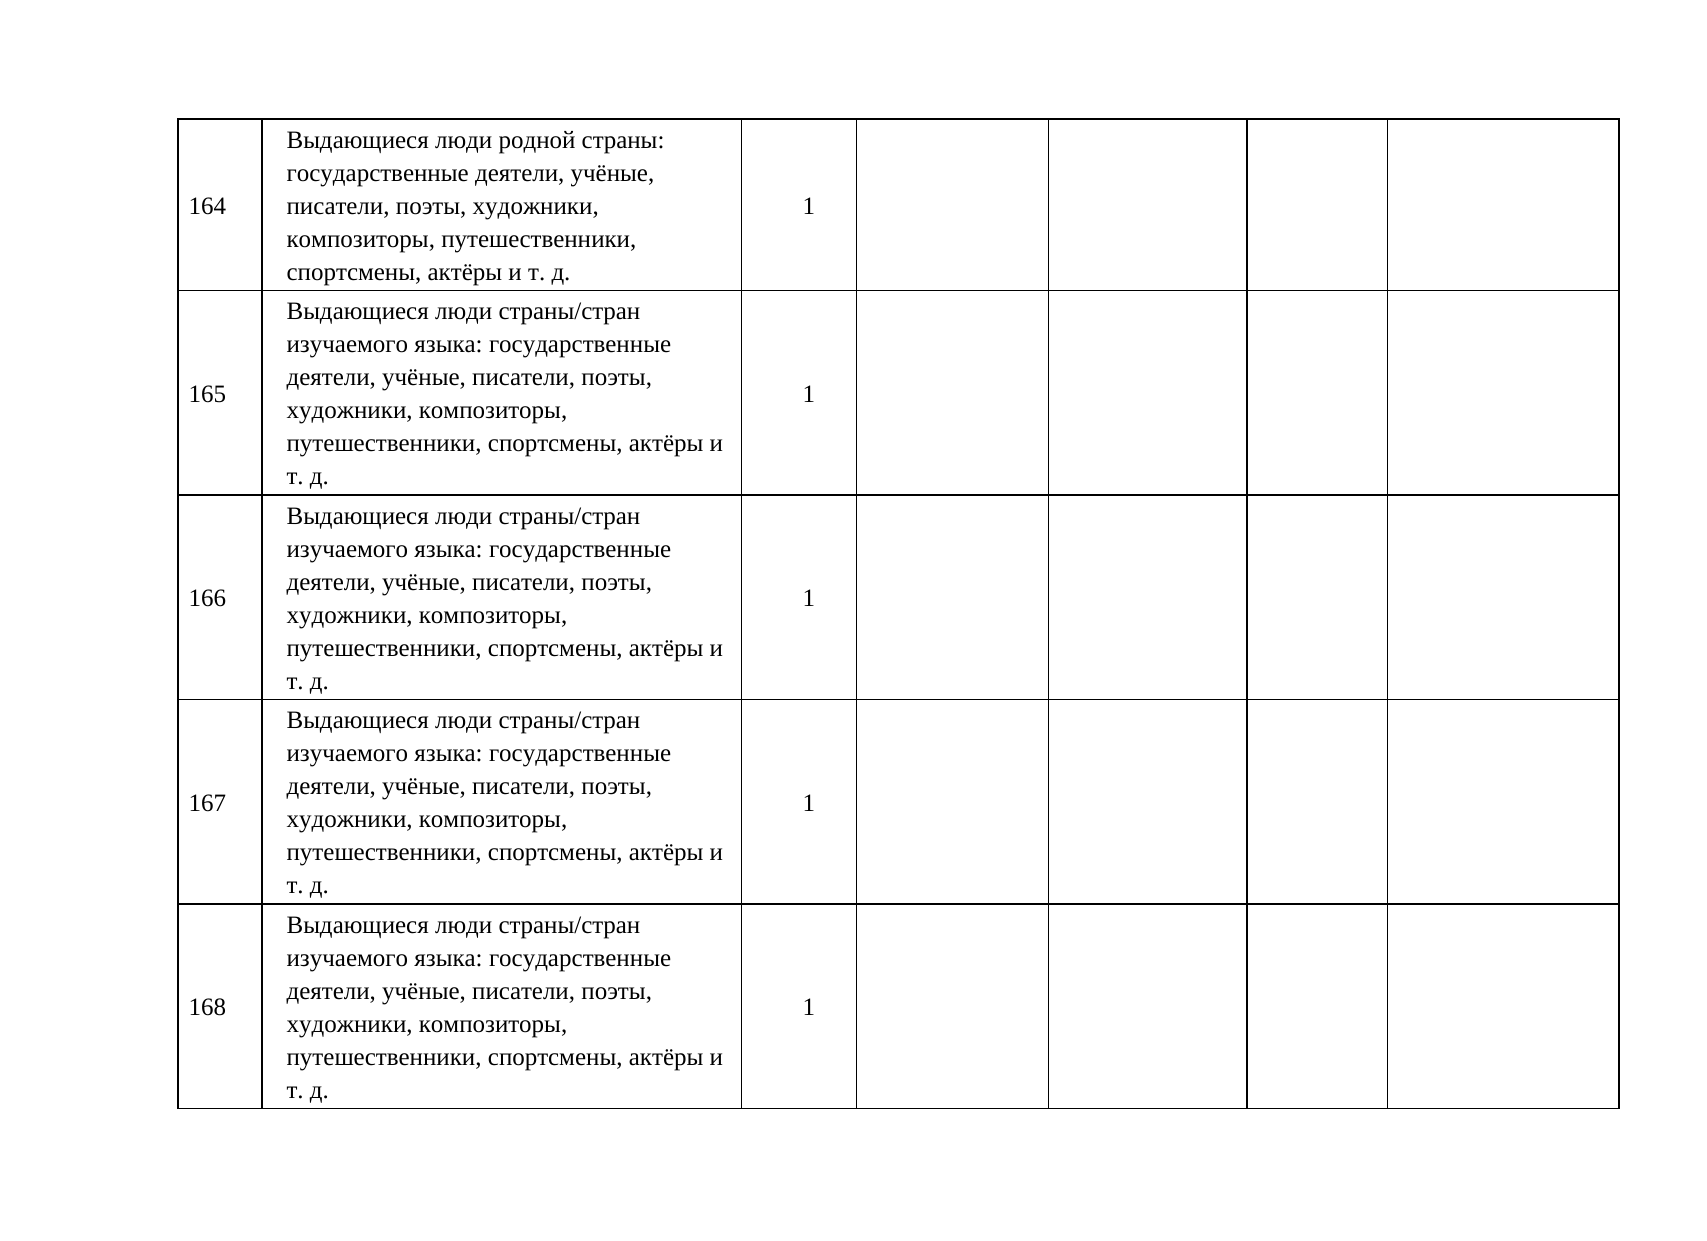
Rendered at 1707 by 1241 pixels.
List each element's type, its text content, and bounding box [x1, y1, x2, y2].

table_cell [1388, 700, 1618, 903]
table_cell [1248, 700, 1387, 903]
table_cell 165 [179, 291, 261, 494]
table_cell [1248, 291, 1387, 494]
table_cell 167 [179, 700, 261, 903]
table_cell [263, 905, 741, 1107]
table_cell [857, 291, 1048, 494]
table_cell [857, 700, 1048, 903]
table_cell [263, 120, 741, 289]
table_cell [1388, 120, 1618, 289]
table_cell [857, 120, 1048, 289]
table_cell [1049, 496, 1246, 698]
table_cell 168 [179, 905, 261, 1107]
table_cell [1248, 120, 1387, 289]
table_cell [1049, 905, 1246, 1107]
table_cell 1 [742, 700, 856, 903]
table_cell 1 [742, 291, 856, 494]
table_cell [1049, 291, 1246, 494]
table_cell [1248, 496, 1387, 698]
table_cell 1 [742, 905, 856, 1107]
table_cell 1 [742, 120, 856, 289]
table_cell 164 [179, 120, 261, 289]
table_cell [857, 905, 1048, 1107]
table_cell [1049, 120, 1246, 289]
table_cell [1049, 700, 1246, 903]
table_cell [1388, 291, 1618, 494]
table_cell [1388, 496, 1618, 698]
table_cell 166 [179, 496, 261, 698]
table_cell [1248, 905, 1387, 1107]
table_cell [1388, 905, 1618, 1107]
table_cell 1 [742, 496, 856, 698]
table_cell [857, 496, 1048, 698]
